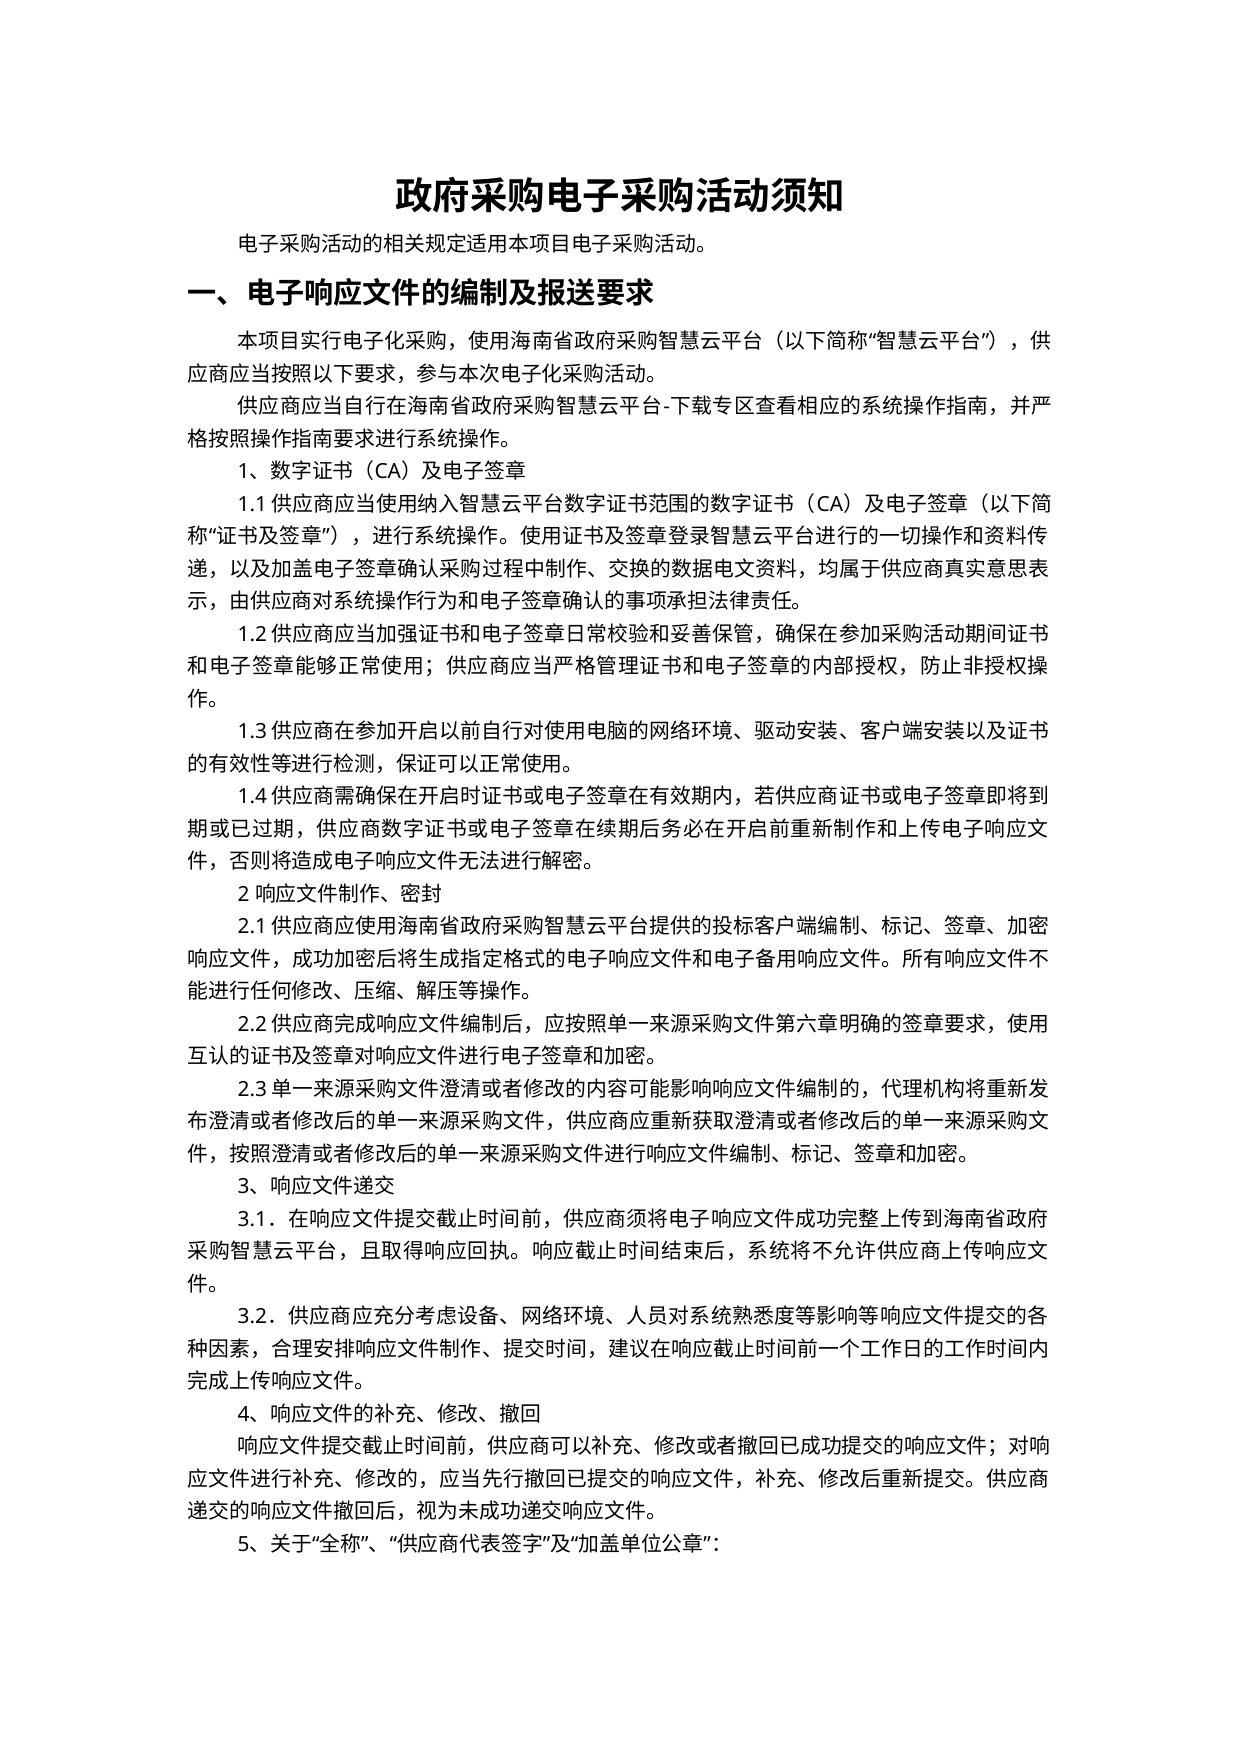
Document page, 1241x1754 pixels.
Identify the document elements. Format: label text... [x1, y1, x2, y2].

text 供应商应当自行在海南省政府采购智慧云平台-下载专区查看相应的系统操作指南，并严格按照操作指南要求进行系统操作。 [187, 389, 1053, 454]
text 一、电子响应文件的编制及报送要求 [187, 259, 1053, 324]
text 2.1供应商应使用海南省政府采购智慧云平台提供的投标客户端编制、标记、签章、加密响应文件，成功加密后将生成指定格式的电子响应文件和电子备用响应文件。所有响应文件不能进行任何修改、压缩、解压等操作。 [187, 909, 1053, 1007]
text 2.2供应商完成响应文件编制后，应按照单一来源采购文件第六章明确的签章要求，使用互认的证书及签章对响应文件进行电子签章和加密。 [187, 1007, 1053, 1072]
text 4、响应文件的补充、修改、撤回 [187, 1397, 1053, 1429]
text 3.1．在响应文件提交截止时间前，供应商须将电子响应文件成功完整上传到海南省政府采购智慧云平台，且取得响应回执。响应截止时间结束后，系统将不允许供应商上传响应文件。 [187, 1202, 1053, 1299]
text 2 响应文件制作、密封 [187, 877, 1053, 909]
text 1.3供应商在参加开启以前自行对使用电脑的网络环境、驱动安装、客户端安装以及证书的有效性等进行检测，保证可以正常使用。 [187, 714, 1053, 779]
text 3、响应文件递交 [187, 1169, 1053, 1202]
text 3.2．供应商应充分考虑设备、网络环境、人员对系统熟悉度等影响等响应文件提交的各种因素，合理安排响应文件制作、提交时间，建议在响应截止时间前一个工作日的工作时间内完成上传响应文件。 [187, 1299, 1053, 1397]
text 1.4供应商需确保在开启时证书或电子签章在有效期内，若供应商证书或电子签章即将到期或已过期，供应商数字证书或电子签章在续期后务必在开启前重新制作和上传电子响应文件，否则将造成电子响应文件无法进行解密。 [187, 779, 1053, 877]
text 响应文件提交截止时间前，供应商可以补充、修改或者撤回已成功提交的响应文件；对响应文件进行补充、修改的，应当先行撤回已提交的响应文件，补充、修改后重新提交。供应商递交的响应文件撤回后，视为未成功递交响应文件。 [187, 1429, 1053, 1527]
text 政府采购电子采购活动须知 [187, 162, 1053, 227]
text 电子采购活动的相关规定适用本项目电子采购活动。 [187, 227, 1053, 259]
text 1、数字证书（CA）及电子签章 [187, 454, 1053, 487]
text 1.2供应商应当加强证书和电子签章日常校验和妥善保管，确保在参加采购活动期间证书和电子签章能够正常使用；供应商应当严格管理证书和电子签章的内部授权，防止非授权操作。 [187, 617, 1053, 714]
text 1.1供应商应当使用纳入智慧云平台数字证书范围的数字证书（CA）及电子签章（以下简称“证书及签章”），进行系统操作。使用证书及签章登录智慧云平台进行的一切操作和资料传递，以及加盖电子签章确认采购过程中制作、交换的数据电文资料，均属于供应商真实意思表示，由供应商对系统操作行为和电子签章确认的事项承担法律责任。 [187, 487, 1053, 617]
text 5、关于“全称”、“供应商代表签字”及“加盖单位公章”： [187, 1527, 1053, 1559]
text 2.3单一来源采购文件澄清或者修改的内容可能影响响应文件编制的，代理机构将重新发布澄清或者修改后的单一来源采购文件，供应商应重新获取澄清或者修改后的单一来源采购文件，按照澄清或者修改后的单一来源采购文件进行响应文件编制、标记、签章和加密。 [187, 1072, 1053, 1169]
text 本项目实行电子化采购，使用海南省政府采购智慧云平台（以下简称“智慧云平台”），供应商应当按照以下要求，参与本次电子化采购活动。 [187, 324, 1053, 389]
